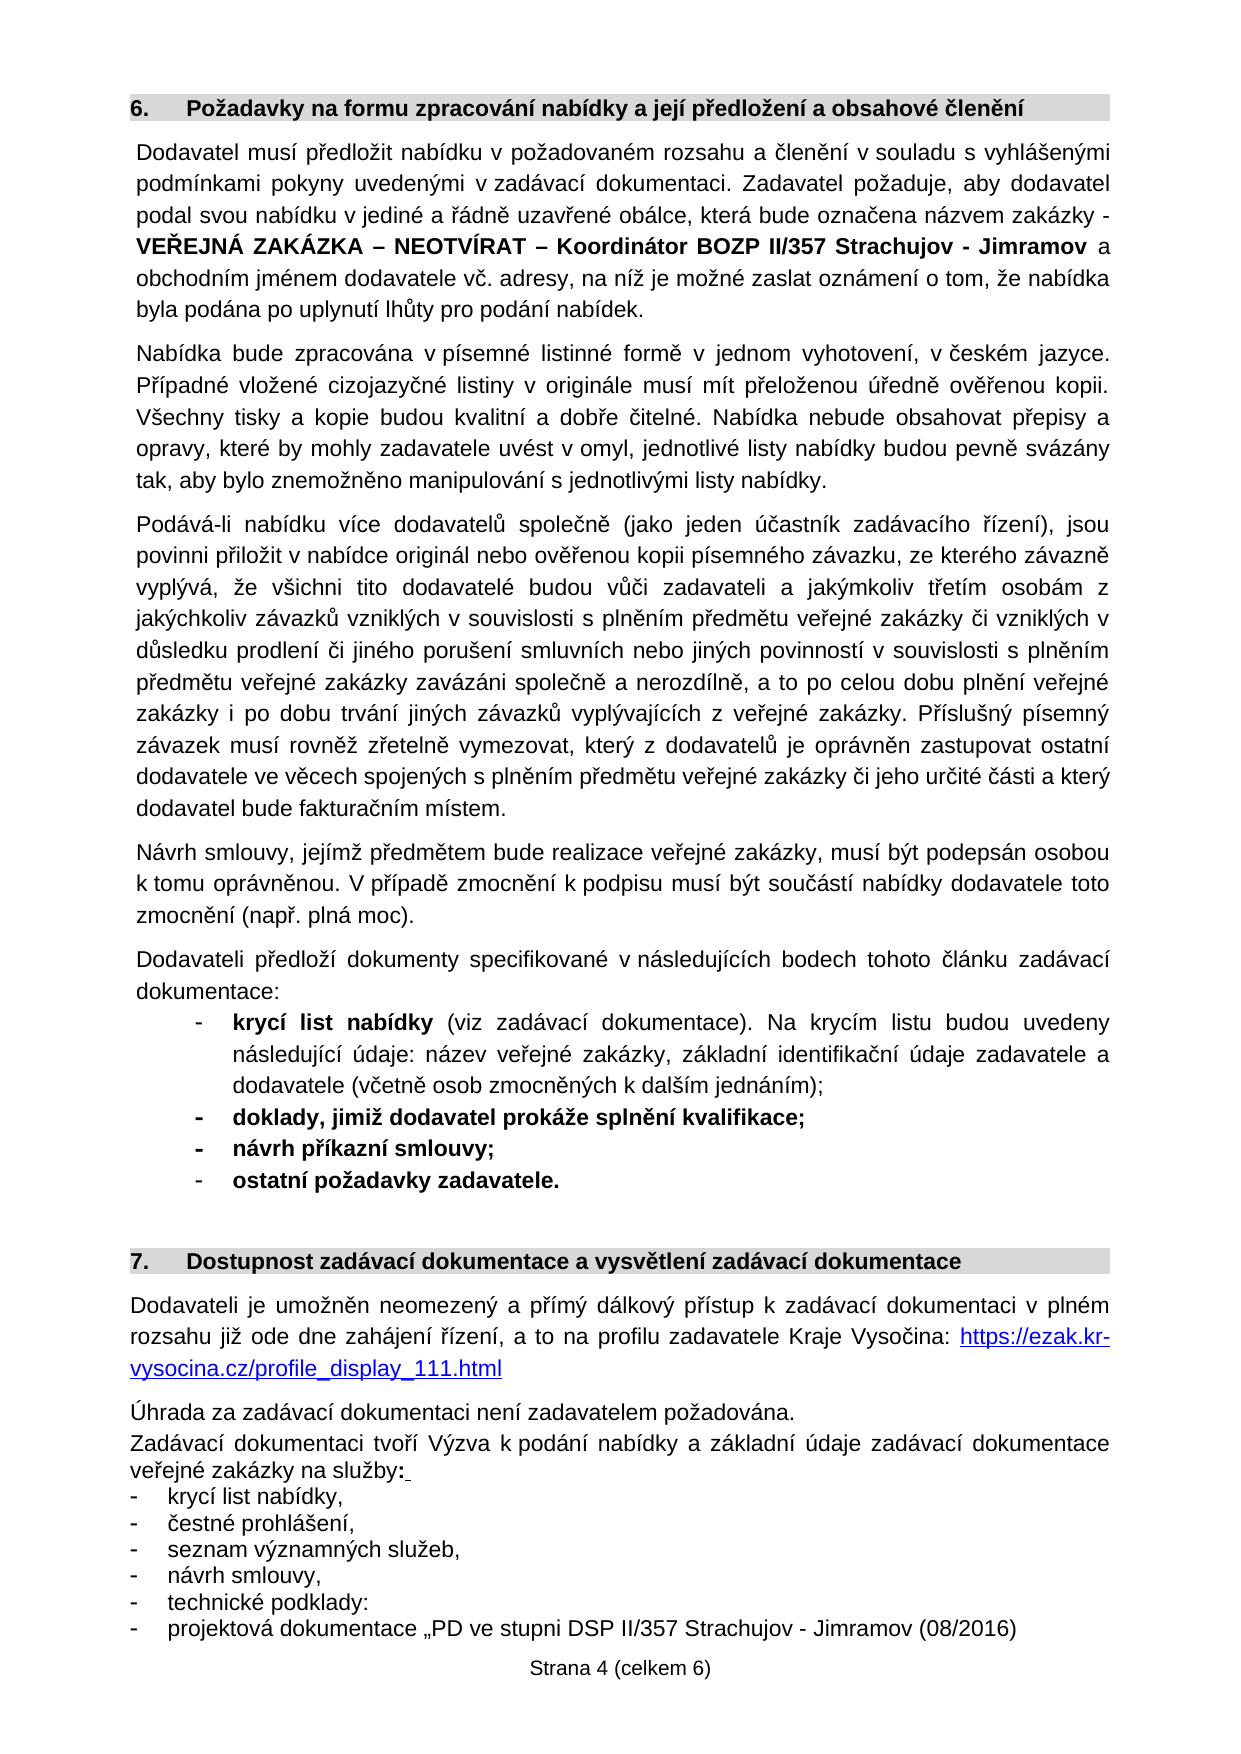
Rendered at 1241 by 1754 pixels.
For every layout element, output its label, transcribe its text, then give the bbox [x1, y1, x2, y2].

list doklady, jimiž dodavatel prokáže splnění kvalifikace; [195, 1104, 1110, 1130]
list návrh příkazní smlouvy; [195, 1135, 1110, 1162]
list ostatní požadavky zadavatele. [195, 1167, 1110, 1193]
text Dodavatel musí předložit nabídku v požadovaném rozsahu a členění v souladu s vyhlášenými podmínkami pokyny uvedenými v zadávací dokumentaci. Zadavatel požaduje, aby dodavatel podal svou nabídku v jediné a řádně uzavřené obálce, která bude označena názvem zakázky - VEŘEJNÁ ZAKÁZKA – NEOTVÍRAT – Koordinátor BOZP II/357 Strachujov - Jimramov a obchodním jménem dodavatele vč. adresy, na níž je možné zaslat oznámení o tom, že nabídka byla podána po uplynutí lhůty pro podání nabídek. [136, 138, 1110, 323]
list technické podklady: [130, 1588, 1110, 1615]
text Podává-li nabídku více dodavatelů společně (jako jeden účastník zadávacího řízení), jsou povinni přiložit v nabídce originál nebo ověřenou kopii písemného závazku, ze kterého závazně vyplývá, že všichni tito dodavatelé budou vůči zadavateli a jakýmkoliv třetím osobám z jakýchkoliv závazků vzniklých v souvislosti s plněním předmětu veřejné zakázky či vzniklých v důsledku prodlení či jiného porušení smluvních nebo jiných povinností v souvislosti s plněním předmětu veřejné zakázky zavázáni společně a nerozdílně, a to po celou dobu plnění veřejné zakázky i po dobu trvání jiných závazků vyplývajících z veřejné zakázky. Příslušný písemný závazek musí rovněž zřetelně vymezovat, který z dodavatelů je oprávněn zastupovat ostatní dodavatele ve věcech spojených s plněním předmětu veřejné zakázky či jeho určité části a který dodavatel bude fakturačním místem. [136, 511, 1110, 821]
list čestné prohlášení, [130, 1509, 1110, 1536]
list krycí list nabídky, [130, 1483, 1110, 1509]
text Návrh smlouvy, jejímž předmětem bude realizace veřejné zakázky, musí být podepsán osobou k tomu oprávněnou. V případě zmocnění k podpisu musí být součástí nabídky dodavatele toto zmocnění (např. plná moc). [136, 839, 1110, 928]
title Požadavky na formu zpracování nabídky a její předložení a obsahové členění [130, 94, 1110, 121]
list návrh smlouvy, [130, 1562, 1110, 1588]
text Úhrada za zadávací dokumentaci není zadavatelem požadována. [130, 1399, 1110, 1425]
list krycí list nabídky (viz zadávací dokumentace). Na krycím listu budou uvedeny následující údaje: název veřejné zakázky, základní identifikační údaje zadavatele a dodavatele (včetně osob zmocněných k dalším jednáním); [195, 1009, 1110, 1099]
text Nabídka bude zpracována v písemné listinné formě v jednom vyhotovení, v českém jazyce. Případné vložené cizojazyčné listiny v originále musí mít přeloženou úředně ověřenou kopii. Všechny tisky a kopie budou kvalitní a dobře čitelné. Nabídka nebude obsahovat přepisy a opravy, které by mohly zadavatele uvést v omyl, jednotlivé listy nabídky budou pevně svázány tak, aby bylo znemožněno manipulování s jednotlivými listy nabídky. [136, 340, 1110, 493]
text Zadávací dokumentaci tvoří Výzva k podání nabídky a základní údaje zadávací dokumentace veřejné zakázky na služby: [130, 1430, 1110, 1483]
text Dodavateli je umožněn neomezený a přímý dálkový přístup k zadávací dokumentaci v plném rozsahu již ode dne zahájení řízení, a to na profilu zadavatele Kraje Vysočina: https://ezak.kr-vysocina.cz/profile_display_111.html [130, 1292, 1110, 1381]
text Dodavateli předloží dokumenty specifikované v následujících bodech tohoto článku zadávací dokumentace: [136, 946, 1110, 1004]
title Dostupnost zadávací dokumentace a vysvětlení zadávací dokumentace [130, 1248, 1110, 1274]
list seznam významných služeb, [130, 1536, 1110, 1562]
list projektová dokumentace „PD ve stupni DSP II/357 Strachujov - Jimramov (08/2016) [130, 1615, 1110, 1641]
